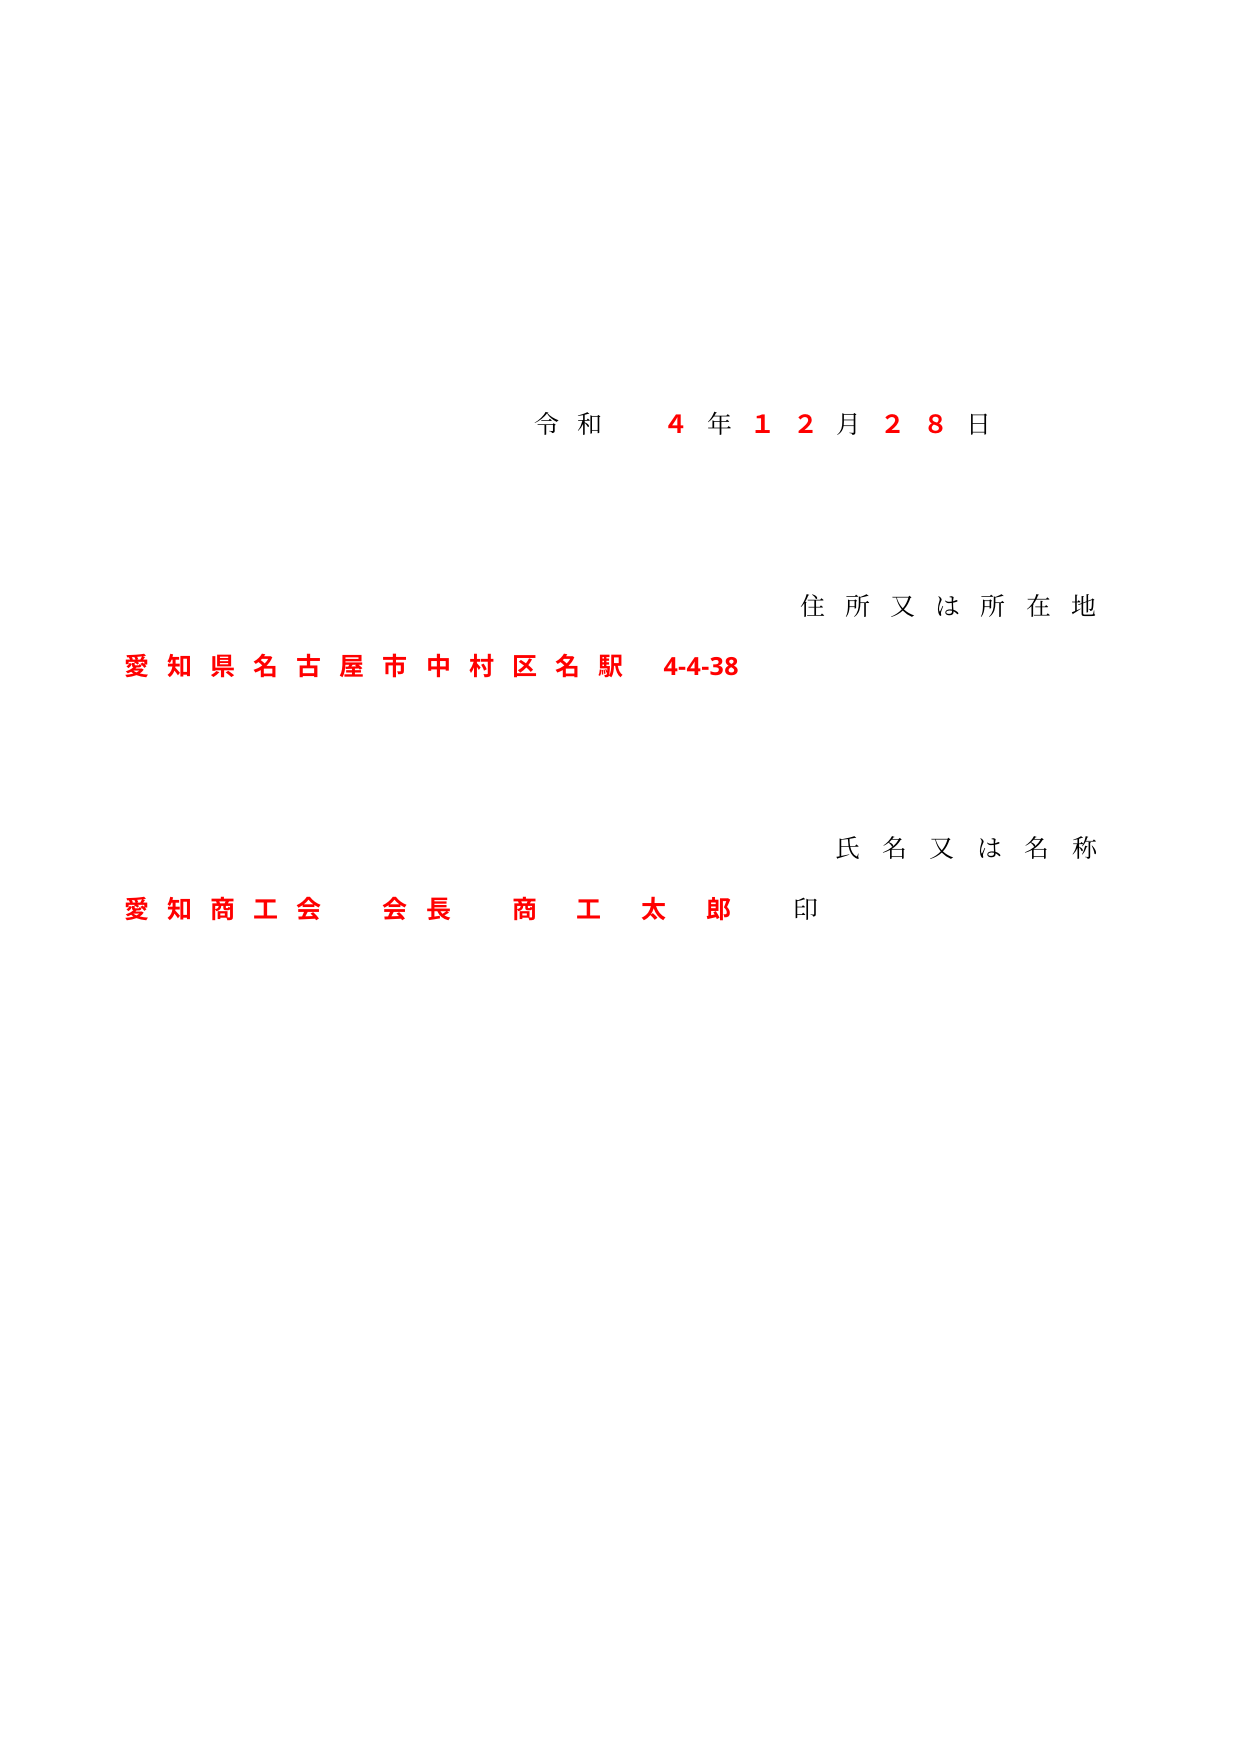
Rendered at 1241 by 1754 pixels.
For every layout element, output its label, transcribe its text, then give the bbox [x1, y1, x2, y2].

text 住所又は所在地 愛知県名古屋市中村区名駅4-4-38 [124, 574, 1116, 695]
text 令和 ４年１２月２８日 [124, 392, 1116, 453]
text 氏名又は名称 愛知商工会 会長 商 工 太 郎 印 [124, 816, 1116, 938]
